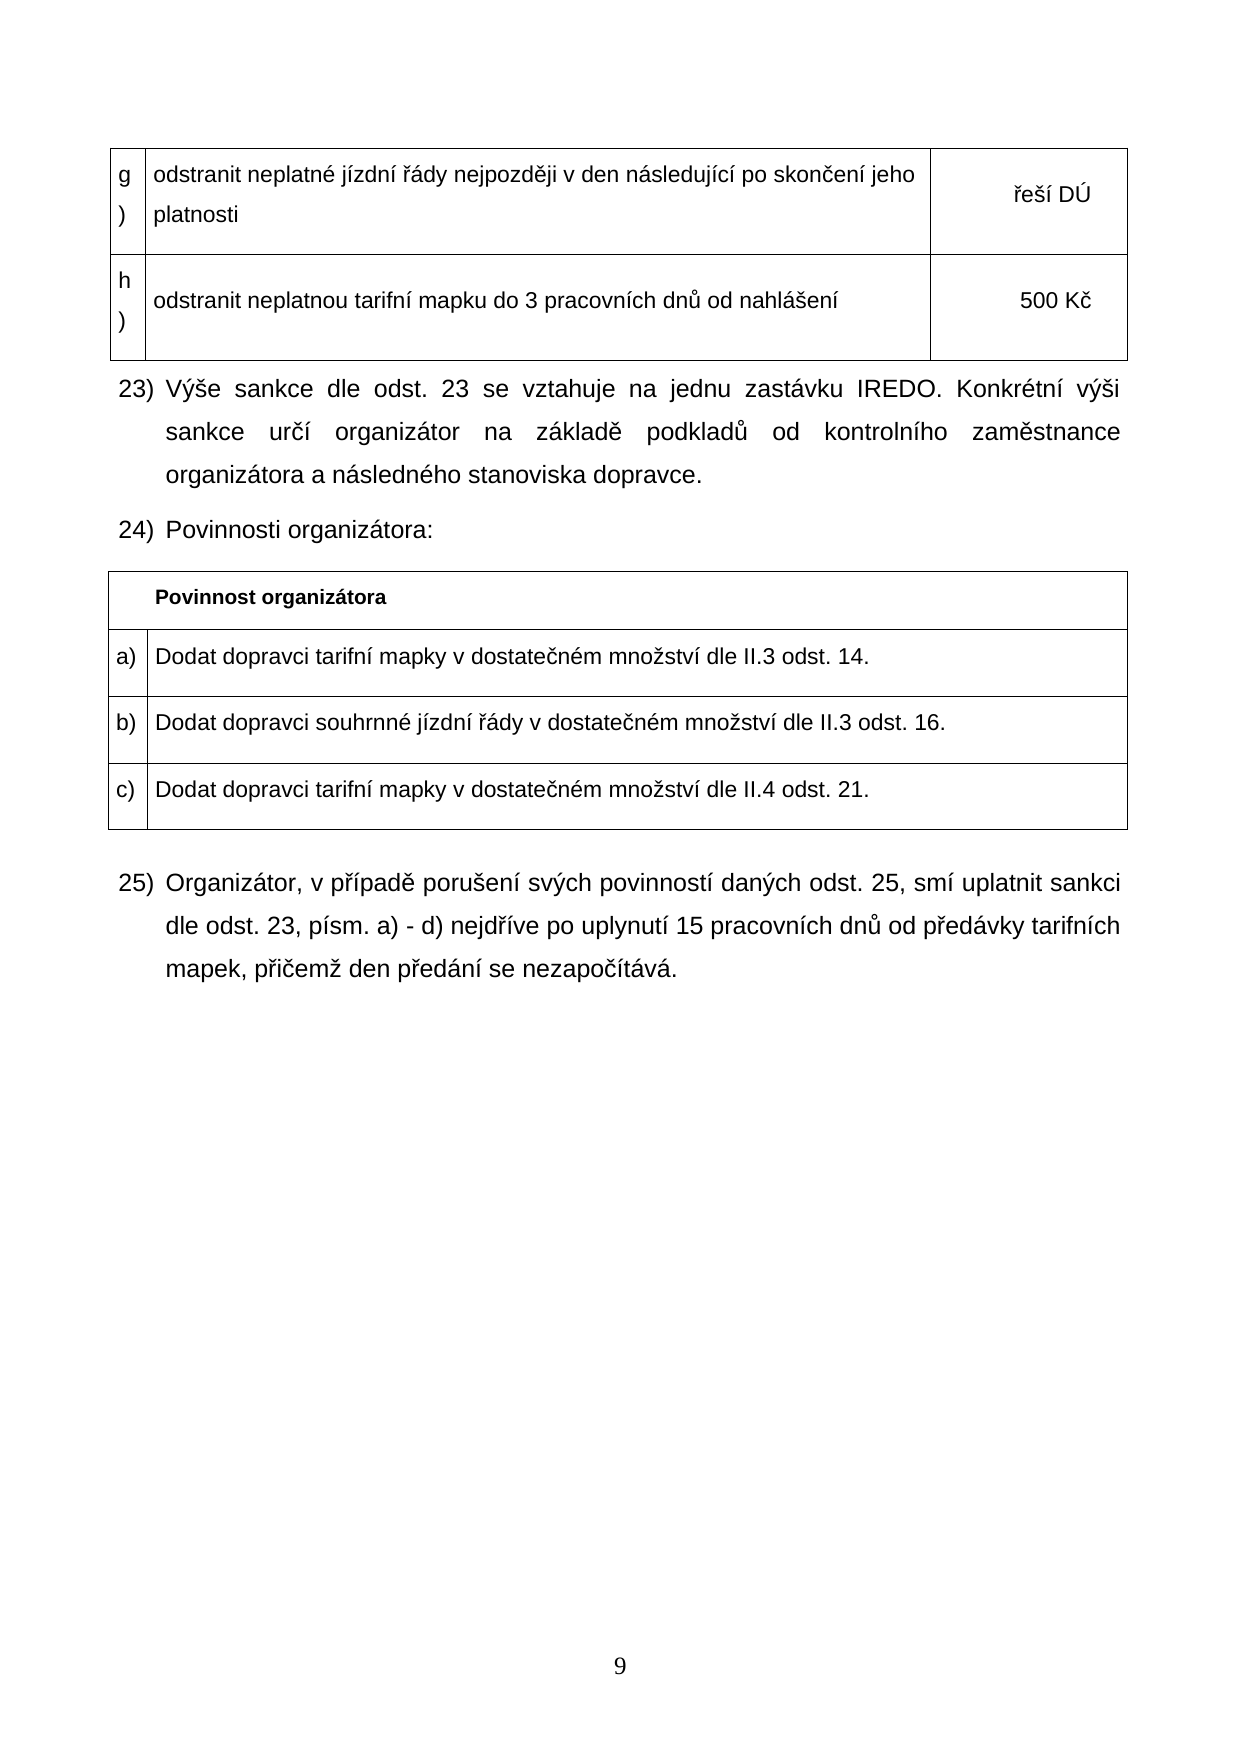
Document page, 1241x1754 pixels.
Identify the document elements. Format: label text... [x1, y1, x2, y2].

table_cell c) [109, 764, 147, 829]
table_cell a) [109, 630, 147, 696]
table_cell Dodat dopravci souhrnné jízdní řády v dostatečném množství dle II.3 odst. 16. [148, 697, 1127, 762]
table_cell 500 Kč [931, 255, 1127, 360]
table_cell Dodat dopravci tarifní mapky v dostatečném množství dle II.4 odst. 21. [148, 764, 1127, 829]
table_cell h) [111, 255, 145, 360]
table_cell řeší DÚ [931, 149, 1127, 254]
table_header Povinnost organizátora [148, 572, 1127, 629]
table_cell odstranit neplatnou tarifní mapku do 3 pracovních dnů od nahlášení [146, 255, 930, 360]
table_cell odstranit neplatné jízdní řády nejpozději v den následující po skončení jeho platnosti [146, 149, 930, 254]
list Organizátor, v případě porušení svých povinností daných odst. 25, smí uplatnit sankci dle odst. 23, písm. a) - d) nejdříve po uplynutí 15 pracovních dnů od předávky tarifních mapek, přičemž den předání se nezapočítává. [118, 868, 1122, 983]
table_cell g) [111, 149, 145, 254]
list Výše sankce dle odst. 23 se vztahuje na jednu zastávku IREDO. Konkrétní výši sankce určí organizátor na základě podkladů od kontrolního zaměstnance organizátora a následného stanoviska dopravce. [118, 373, 1122, 488]
table_cell Dodat dopravci tarifní mapky v dostatečném množství dle II.3 odst. 14. [148, 630, 1127, 696]
list Povinnosti organizátora: [118, 515, 1122, 544]
table_cell b) [109, 697, 147, 762]
table_header [109, 572, 148, 629]
